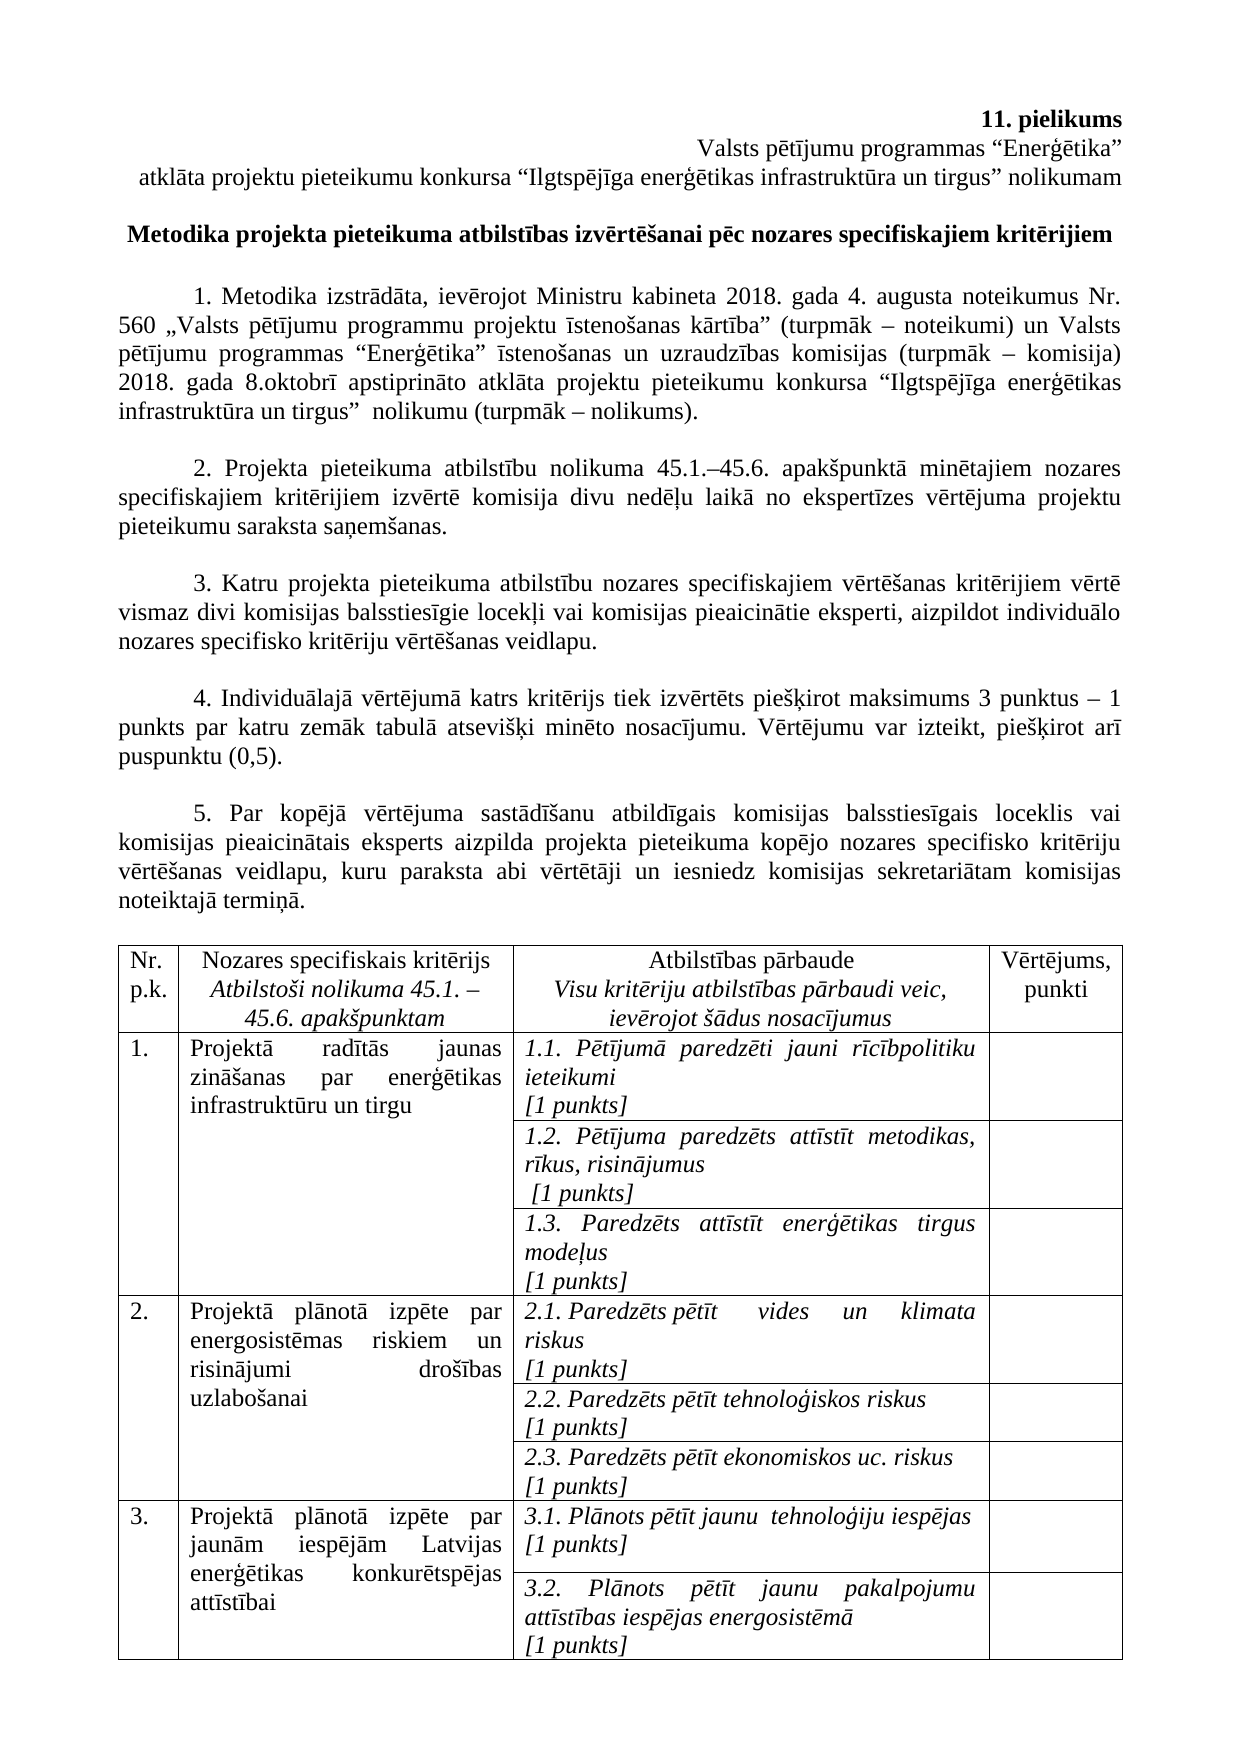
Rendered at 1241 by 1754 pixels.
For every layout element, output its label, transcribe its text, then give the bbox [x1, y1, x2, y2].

table_cell 2.2. Paredzēts pētīt tehnoloģiskos riskus [1 punkts] [514, 1384, 989, 1441]
table_cell 3. [119, 1501, 178, 1659]
table_cell 3.1. Plānots pētīt jaunu tehnoloģiju iespējas [1 punkts] [514, 1501, 989, 1572]
table_cell [990, 1033, 1122, 1120]
table_cell Projektā plānotā izpēte par jaunām iespējām Latvijas enerģētikas konkurētspējas attīstībai [179, 1501, 513, 1659]
table_cell [990, 1209, 1122, 1295]
table_cell [990, 1442, 1122, 1500]
table_cell 3.2. Plānots pētīt jaunu pakalpojumu attīstības iespējas energosistēmā [1 punkts] [514, 1573, 989, 1659]
table_cell 2.3. Paredzēts pētīt ekonomiskos uc. riskus [1 punkts] [514, 1442, 989, 1500]
text 5. Par kopējā vērtējuma sastādīšanu atbildīgais komisijas balsstiesīgais loceklis vai komisijas pieaicinātais eksperts aizpilda projekta pieteikuma kopējo nozares specifisko kritēriju vērtēšanas veidlapu, kuru paraksta abi vērtētāji un iesniedz komisijas sekretariātam komisijas noteiktajā termiņā. [118, 798, 1122, 913]
text 3. Katru projekta pieteikuma atbilstību nozares specifiskajiem vērtēšanas kritērijiem vērtē vismaz divi komisijas balsstiesīgie locekļi vai komisijas pieaicinātie eksperti, aizpildot individuālo nozares specifisko kritēriju vērtēšanas veidlapu. [118, 568, 1122, 655]
text 1. Metodika izstrādāta, ievērojot Ministru kabineta 2018. gada 4. augusta noteikumus Nr. 560 „Valsts pētījumu programmu projektu īstenošanas kārtība” (turpmāk – noteikumi) un Valsts pētījumu programmas “Enerģētika” īstenošanas un uzraudzības komisijas (turpmāk – komisija) 2018. gada 8.oktobrī apstiprināto atklāta projektu pieteikumu konkursa “Ilgtspējīga enerģētikas infrastruktūra un tirgus” nolikumu (turpmāk – nolikums). [118, 281, 1122, 425]
text 2. Projekta pieteikuma atbilstību nolikuma 45.1.–45.6. apakšpunktā minētajiem nozares specifiskajiem kritērijiem izvērtē komisija divu nedēļu laikā no ekspertīzes vērtējuma projektu pieteikumu saraksta saņemšanas. [118, 453, 1122, 540]
table_cell [990, 1296, 1122, 1383]
table_cell 1.3. Paredzēts attīstīt enerģētikas tirgus modeļus [1 punkts] [514, 1209, 989, 1295]
table_cell [990, 1121, 1122, 1207]
text atklāta projektu pieteikumu konkursa “Ilgtspējīga enerģētikas infrastruktūra un tirgus” nolikumam [118, 162, 1122, 191]
table_cell [990, 1573, 1122, 1659]
table_cell 1.1. Pētījumā paredzēti jauni rīcībpolitiku ieteikumi [1 punkts] [514, 1033, 989, 1120]
table_cell [990, 1501, 1122, 1572]
text 11. pielikums [118, 104, 1122, 133]
table_header Nr. p.k. [119, 946, 178, 1032]
table_header Vērtējums, punkti [990, 946, 1122, 1032]
table_cell 2.1. Paredzēts pētīt vides un klimata riskus [1 punkts] [514, 1296, 989, 1383]
table_cell 1. [119, 1033, 178, 1295]
text 4. Individuālajā vērtējumā katrs kritērijs tiek izvērtēts piešķirot maksimums 3 punktus – 1 punkts par katru zemāk tabulā atsevišķi minēto nosacījumu. Vērtējumu var izteikt, piešķirot arī puspunktu (0,5). [118, 683, 1122, 770]
table_cell [990, 1384, 1122, 1441]
table_cell 2. [119, 1296, 178, 1500]
table_header Atbilstības pārbaude Visu kritēriju atbilstības pārbaudi veic, ievērojot šādus nosacījumus [514, 946, 989, 1032]
table_cell Projektā plānotā izpēte par energosistēmas riskiem un risinājumi drošības uzlabošanai [179, 1296, 513, 1500]
table_header Nozares specifiskais kritērijs Atbilstoši nolikuma 45.1. – 45.6. apakšpunktam [179, 946, 513, 1032]
table_cell 1.2. Pētījuma paredzēts attīstīt metodikas, rīkus, risinājumus [1 punkts] [514, 1121, 989, 1207]
text Metodika projekta pieteikuma atbilstības izvērtēšanai pēc nozares specifiskajiem kritērijiem [118, 219, 1122, 248]
table_cell Projektā radītās jaunas zināšanas par enerģētikas infrastruktūru un tirgu [179, 1033, 513, 1295]
text Valsts pētījumu programmas “Enerģētika” [118, 133, 1122, 162]
